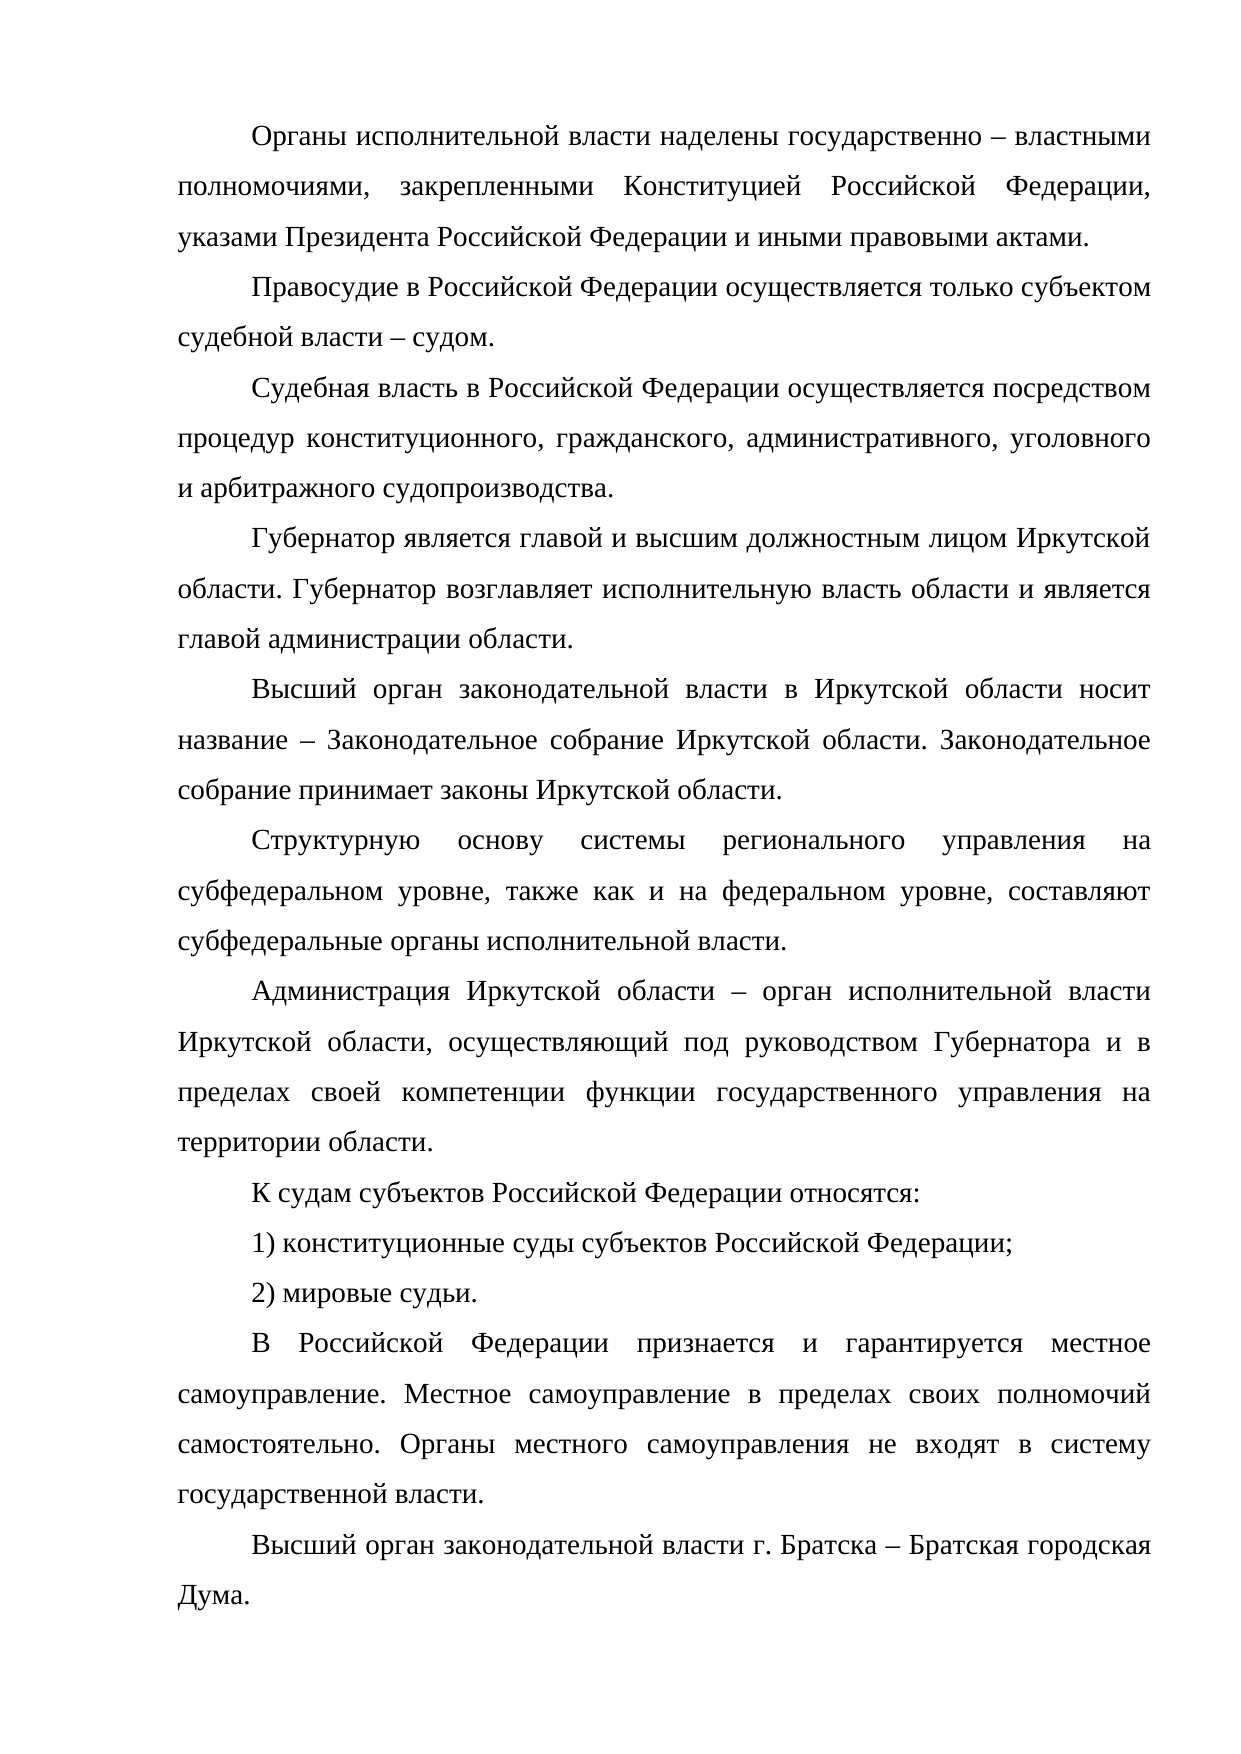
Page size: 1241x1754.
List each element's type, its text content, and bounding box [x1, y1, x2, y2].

text В Российской Федерации признается и гарантируется местное самоуправление. Местное самоуправление в пределах своих полномочий самостоятельно. Органы местного самоуправления не входят в систему государственной власти. [177, 1326, 1152, 1510]
text К судам субъектов Российской Федерации относятся: [177, 1175, 1152, 1208]
text Высший орган законодательной власти в Иркутской области носит название – Законодательное собрание Иркутской области. Законодательное собрание принимает законы Иркутской области. [177, 672, 1152, 806]
text Высший орган законодательной власти г. Братска – Братская городская Дума. [177, 1527, 1152, 1611]
text Администрация Иркутской области – орган исполнительной власти Иркутской области, осуществляющий под руководством Губернатора и в пределах своей компетенции функции государственного управления на территории области. [177, 973, 1152, 1158]
text Судебная власть в Российской Федерации осуществляется посредством процедур конституционного, гражданского, административного, уголовного и арбитражного судопроизводства. [177, 370, 1152, 504]
text Структурную основу системы регионального управления на субфедеральном уровне, также как и на федеральном уровне, составляют субфедеральные органы исполнительной власти. [177, 822, 1152, 957]
text Губернатор является главой и высшим должностным лицом Иркутской области. Губернатор возглавляет исполнительную власть области и является главой администрации области. [177, 521, 1152, 655]
text Органы исполнительной власти наделены государственно – властными полномочиями, закрепленными Конституцией Российской Федерации, указами Президента Российской Федерации и иными правовыми актами. [177, 118, 1152, 252]
text Правосудие в Российской Федерации осуществляется только субъектом судебной власти – судом. [177, 269, 1152, 353]
text 2) мировые судьи. [177, 1275, 1152, 1309]
text 1) конституционные суды субъектов Российской Федерации; [177, 1225, 1152, 1258]
